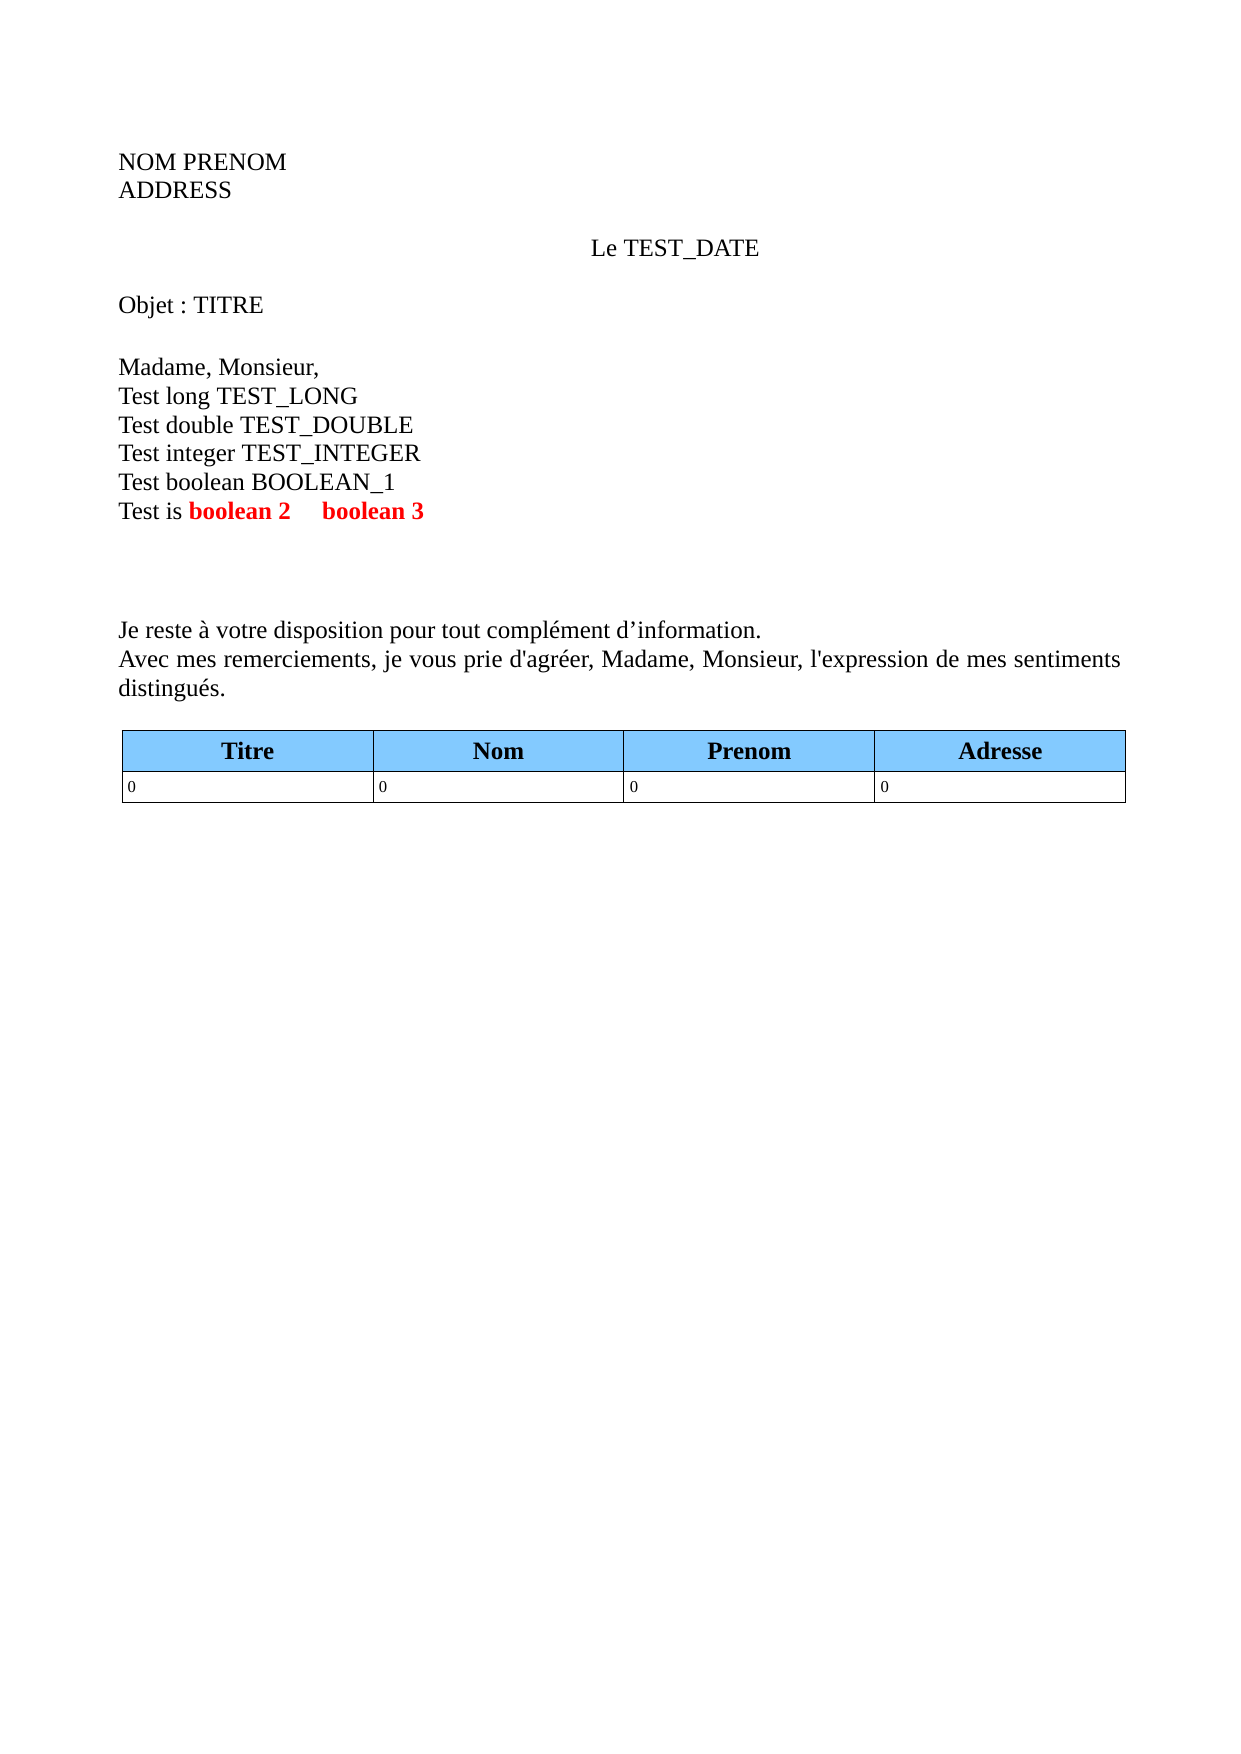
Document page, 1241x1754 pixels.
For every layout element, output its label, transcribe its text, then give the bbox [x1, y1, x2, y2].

text Madame, Monsieur, [114, 348, 1126, 381]
text Le TEST_DATE [591, 233, 1122, 262]
table_header Prenom [624, 731, 874, 771]
table_header Nom [374, 731, 623, 771]
table_header Titre [123, 731, 373, 771]
table_cell NOM [374, 772, 623, 802]
text Test boolean BOOLEAN_1 [118, 467, 1122, 496]
text Test long TEST_LONG [118, 381, 1122, 410]
table_cell TITRE [123, 772, 373, 802]
text Objet : TITRE [118, 291, 1122, 319]
text NOM PRENOM [118, 147, 1122, 176]
text ADDRESS [118, 176, 1122, 204]
text Test integer TEST_INTEGER [118, 438, 1122, 467]
text Test double TEST_DOUBLE [118, 410, 1122, 438]
table_header Adresse [875, 731, 1125, 771]
table_cell PRENOM [624, 772, 874, 802]
table_cell ADDRESS [875, 772, 1125, 802]
text Je reste à votre disposition pour tout complément d’information. [118, 615, 1122, 644]
text Test is boolean 2 boolean 3 [118, 496, 1122, 525]
text Avec mes remerciements, je vous prie d'agréer, Madame, Monsieur, l'expression de mes sentiments distingués. [118, 644, 1122, 701]
